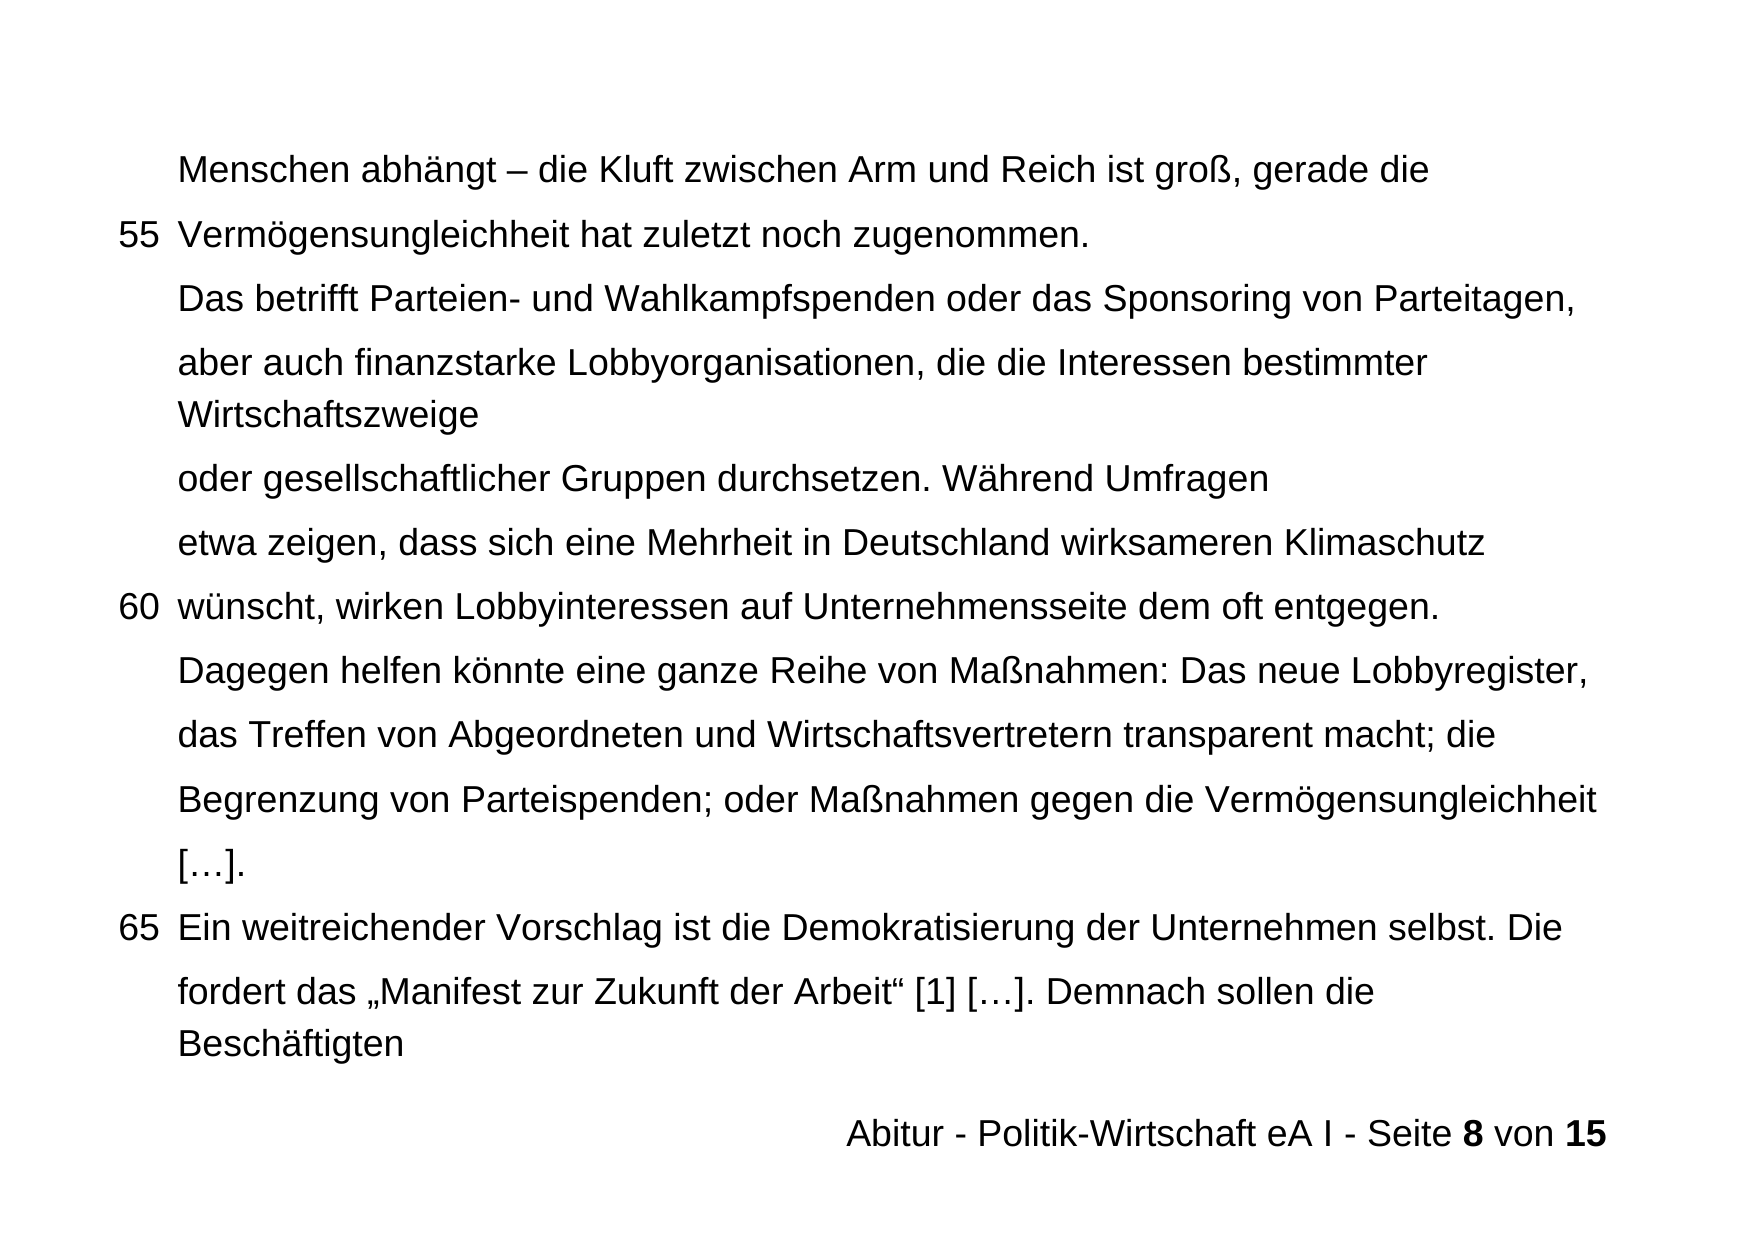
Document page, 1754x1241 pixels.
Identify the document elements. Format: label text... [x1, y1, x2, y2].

list 55 Vermögensungleichheit hat zuletzt noch zugenommen. [118, 212, 1606, 255]
list Dagegen helfen könnte eine ganze Reihe von Maßnahmen: Das neue Lobbyregister, [177, 648, 1606, 692]
list aber auch finanzstarke Lobbyorganisationen, die die Interessen bestimmter Wirtschaftszweige [177, 340, 1606, 435]
list oder gesellschaftlicher Gruppen durchsetzen. Während Umfragen [177, 456, 1606, 499]
list das Treffen von Abgeordneten und Wirtschaftsvertretern transparent macht; die [177, 713, 1606, 756]
list Menschen abhängt – die Kluft zwischen Arm und Reich ist groß, gerade die [177, 148, 1606, 191]
list 65 Ein weitreichender Vorschlag ist die Demokratisierung der Unternehmen selbst. Die [118, 905, 1606, 948]
list […]. [177, 841, 1606, 884]
list etwa zeigen, dass sich eine Mehrheit in Deutschland wirksameren Klimaschutz [177, 520, 1606, 563]
list 60 wünscht, wirken Lobbyinteressen auf Unternehmensseite dem oft entgegen. [118, 584, 1606, 627]
list fordert das „Manifest zur Zukunft der Arbeit“ [1] […]. Demnach sollen die Beschäftigten [177, 969, 1606, 1064]
list Das betrifft Parteien- und Wahlkampfspenden oder das Sponsoring von Parteitagen, [177, 276, 1606, 319]
list Begrenzung von Parteispenden; oder Maßnahmen gegen die Vermögensungleichheit [177, 777, 1606, 820]
